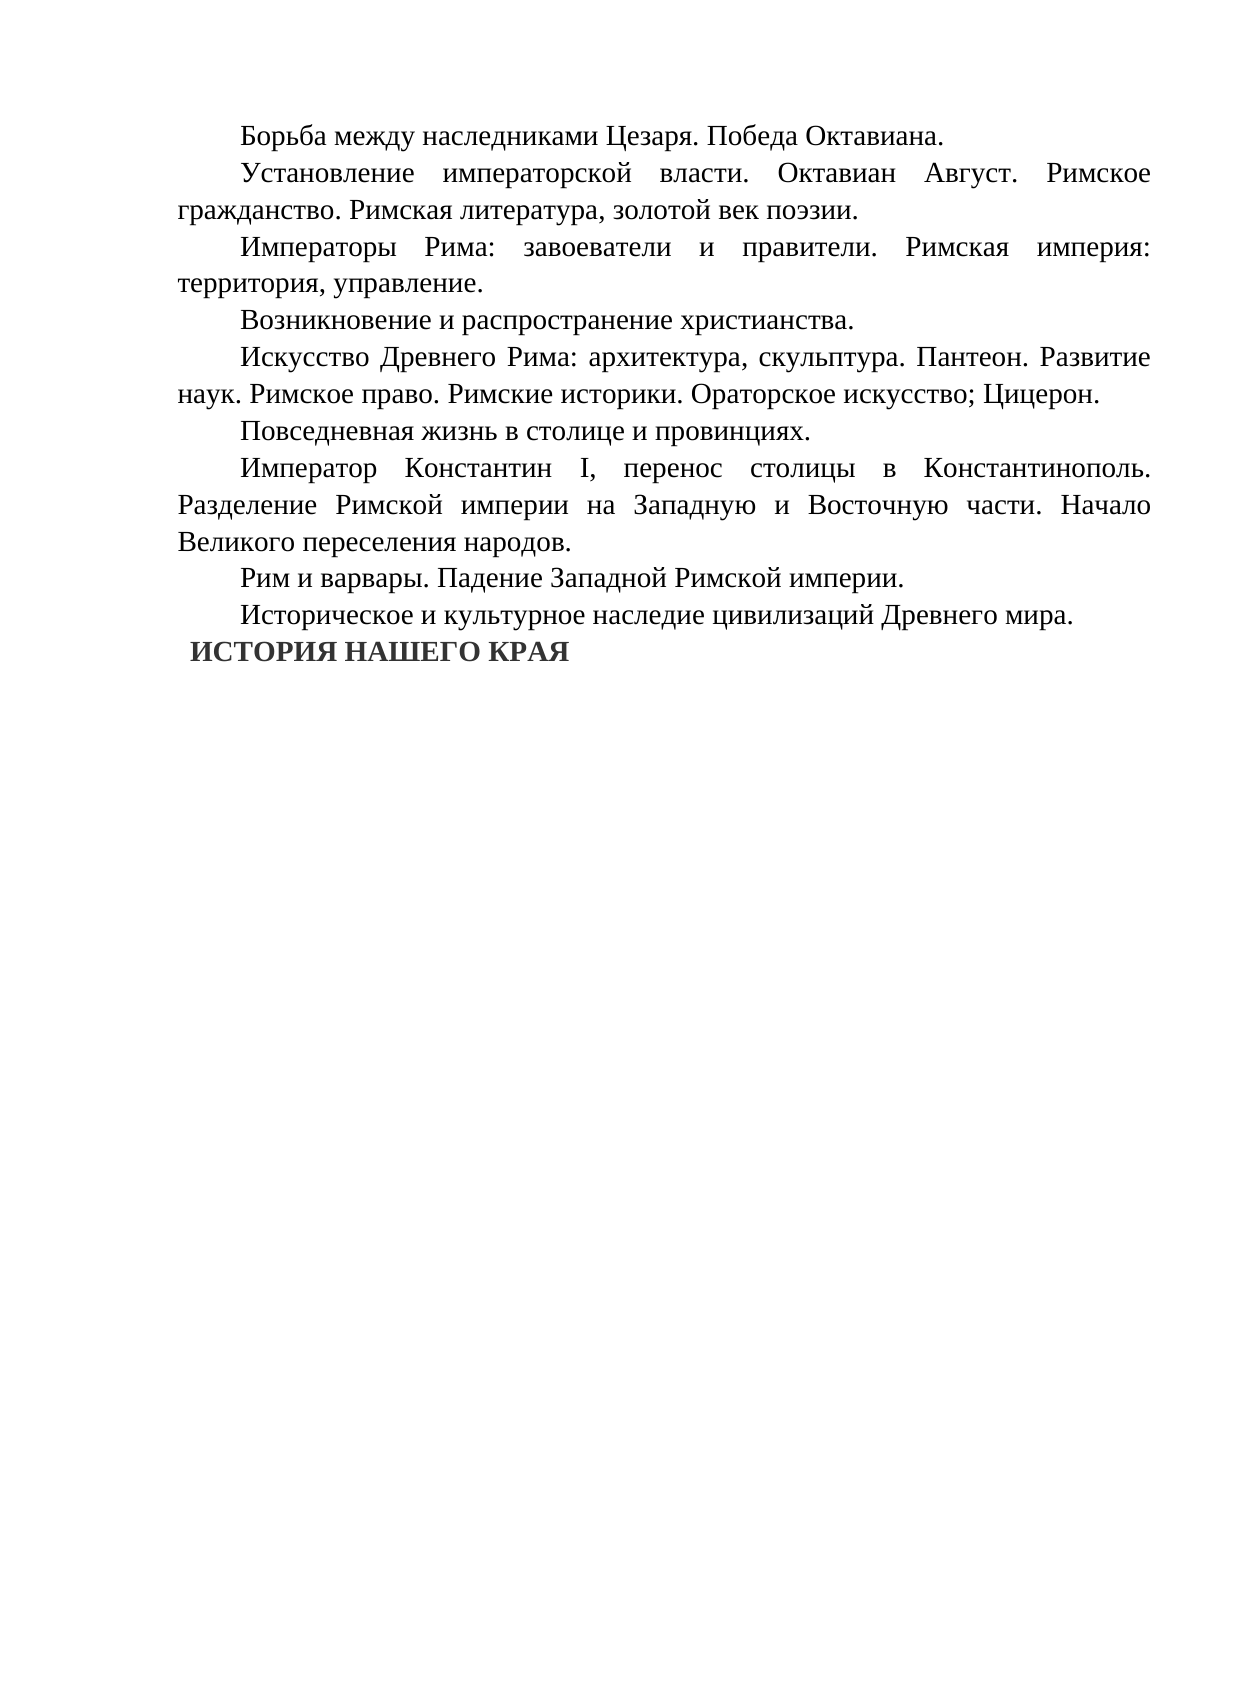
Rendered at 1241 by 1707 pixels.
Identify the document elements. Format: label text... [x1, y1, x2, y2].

text Император Константин I, перенос столицы в Константинополь. Разделение Римской империи на Западную и Восточную части. Начало Великого переселения народов. [177, 450, 1152, 557]
text ИСТОРИЯ НАШЕГО КРАЯ [190, 634, 1152, 668]
text Борьба между наследниками Цезаря. Победа Октавиана. [177, 118, 1152, 152]
text Императоры Рима: завоеватели и правители. Римская империя: территория, управление. [177, 229, 1152, 299]
text Историческое и культурное наследие цивилизаций Древнего мира. [177, 597, 1152, 631]
text Установление императорской власти. Октавиан Август. Римское гражданство. Римская литература, золотой век поэзии. [177, 155, 1152, 225]
text Возникновение и распространение христианства. [177, 302, 1152, 336]
text Повседневная жизнь в столице и провинциях. [177, 413, 1152, 447]
text Рим и варвары. Падение Западной Римской империи. [177, 561, 1152, 594]
text Искусство Древнего Рима: архитектура, скульптура. Пантеон. Развитие наук. Римское право. Римские историки. Ораторское искусство; Цицерон. [177, 339, 1152, 410]
